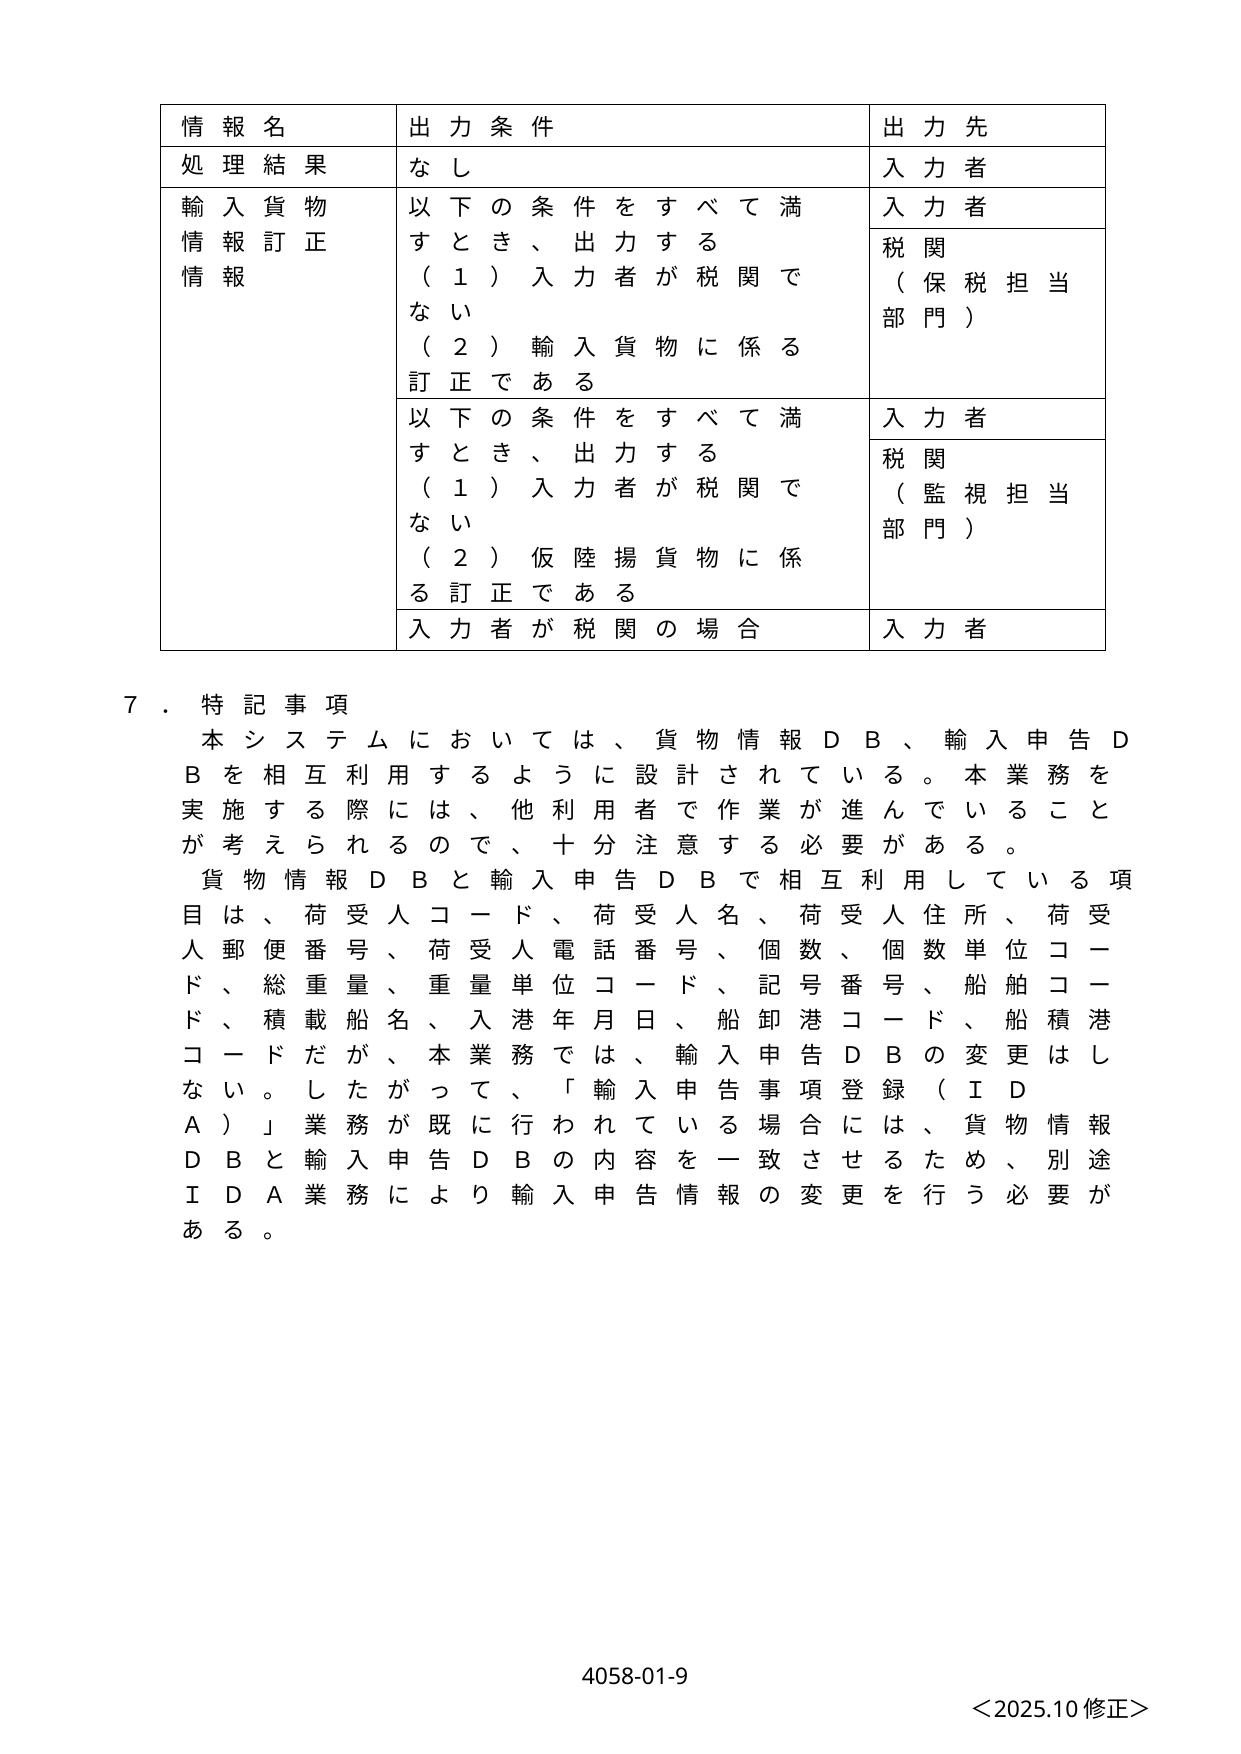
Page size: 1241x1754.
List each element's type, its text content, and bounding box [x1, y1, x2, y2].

table_cell 入力者 [870, 188, 1105, 228]
table_cell 以下の条件をすべて満すとき、出力する （１）入力者が税関でない （２）輸入貨物に係る訂正である [397, 188, 869, 398]
table_cell 入力者 [870, 399, 1105, 439]
table_cell 税関 （監視担当部門） [870, 440, 1105, 609]
table_cell 処理結果通知 [161, 147, 396, 187]
table_cell 入力者が税関の場合 [397, 610, 869, 650]
table_cell 輸入貨物情報訂正情報 [161, 188, 396, 650]
text ７．特記事項 [119, 686, 1150, 721]
text 貨物情報ＤＢと輸入申告ＤＢで相互利用している項目は、荷受人コード、荷受人名、荷受人住所、荷受人郵便番号、荷受人電話番号、個数、個数単位コード、総重量、重量単位コード、記号番号、船舶コード、積載船名、入港年月日、船卸港コード、船積港コードだが、本業務では、輸入申告ＤＢの変更はしない。したがって、「輸入申告事項登録（ＩＤＡ）」業務が既に行われている場合には、貨物情報ＤＢと輸入申告ＤＢの内容を一致させるため、別途ＩＤＡ業務により輸入申告情報の変更を行う必要がある。 [161, 861, 1150, 1246]
table_cell 以下の条件をすべて満すとき、出力する （１）入力者が税関でない （２）仮陸揚貨物に係る訂正である [397, 399, 869, 609]
table_cell 入力者 [870, 610, 1105, 650]
table_cell 入力者 [870, 147, 1105, 187]
table_header 出力先 [870, 105, 1105, 146]
table_cell なし [397, 147, 869, 187]
text 本システムにおいては、貨物情報ＤＢ、輸入申告ＤＢを相互利用するように設計されている。本業務を実施する際には、他利用者で作業が進んでいることが考えられるので、十分注意する必要がある。 [161, 721, 1150, 861]
table_header 出力条件 [397, 105, 869, 146]
table_header 情報名 [161, 105, 396, 146]
table_cell 税関 （保税担当部門） [870, 229, 1105, 398]
